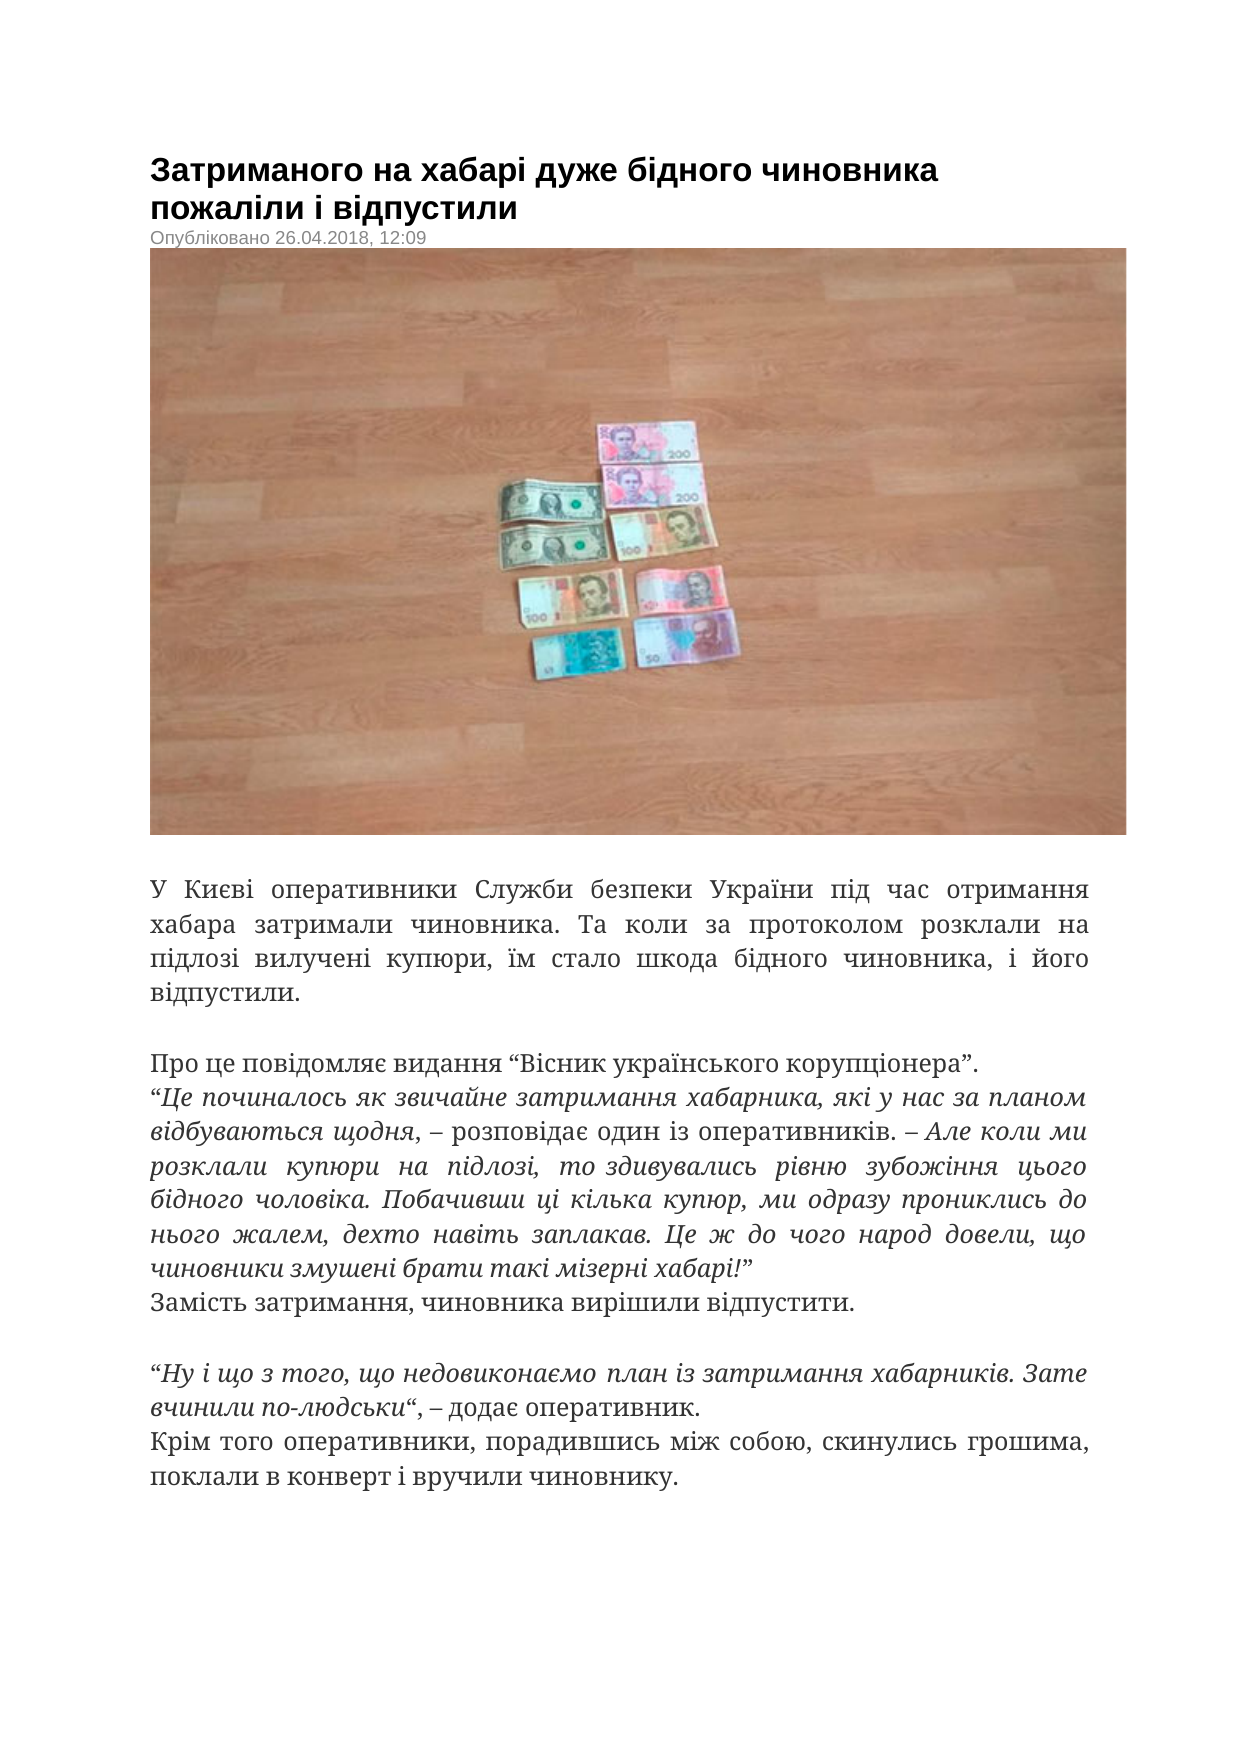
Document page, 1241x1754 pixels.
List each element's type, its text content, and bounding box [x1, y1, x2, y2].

picture [150, 248, 1127, 835]
text “Ну і що з того, що недовиконаємо план із затримання хабарників. Зате вчинили по-людськи“, – додає оперативник. [150, 1356, 1090, 1424]
text У Києві оперативники Служби безпеки України під час отримання хабара затримали чиновника. Та коли за протоколом розклали на підлозі вилучені купюри, їм стало шкода бідного чиновника, і його відпустили. [150, 872, 1090, 1008]
text “Це починалось як звичайне затримання хабарника, які у нас за планом відбуваються щодня, – розповідає один із оперативників. – Але коли ми розклали купюри на підлозі, то здивувались рівню зубожіння цього бідного чоловіка. Побачивши ці кілька купюр, ми одразу прониклись до нього жалем, дехто навіть заплакав. Це ж до чого народ довели, що чиновники змушені брати такі мізерні хабарі!” [150, 1080, 1090, 1284]
text Про це повідомляє видання “Вісник українського корупціонера”. [150, 1046, 1090, 1080]
text Опубліковано 26.04.2018, 12:09 [150, 227, 1090, 248]
text Замість затримання, чиновника вирішили відпустити. [150, 1284, 1090, 1318]
text Затриманого на хабарі дуже бідного чиновника пожаліли і відпустили [150, 150, 1090, 227]
text Крім того оперативники, порадившись між собою, скинулись грошима, поклали в конверт і вручили чиновнику. [150, 1424, 1090, 1492]
